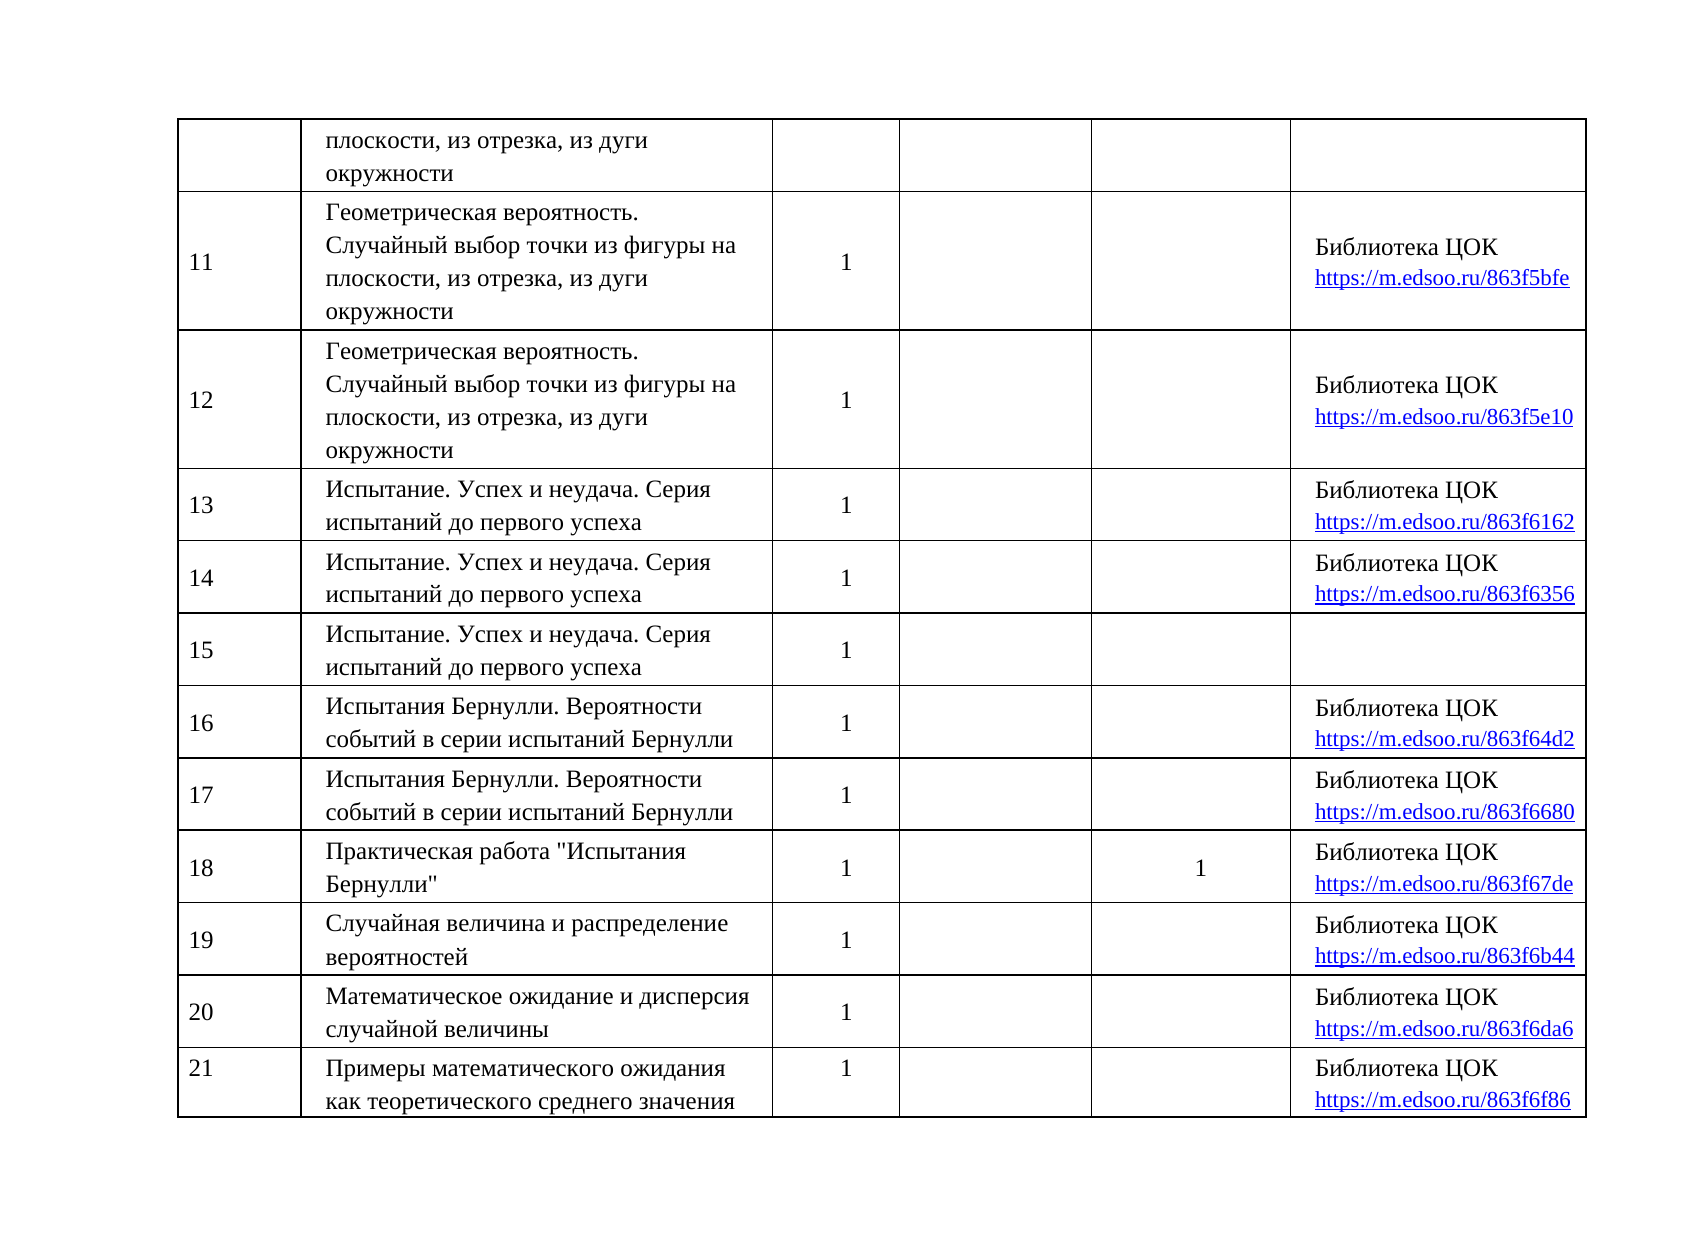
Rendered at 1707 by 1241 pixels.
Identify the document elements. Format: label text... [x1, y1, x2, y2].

table_cell [900, 759, 1091, 829]
table_cell 1 [773, 1048, 899, 1116]
table_cell 17 [179, 759, 300, 829]
table_cell 19 [179, 903, 300, 974]
table_cell 10 [179, 120, 300, 191]
table_cell Математическое ожидание и дисперсия случайной величины [302, 976, 772, 1047]
table_cell [1092, 469, 1290, 540]
table_cell [1092, 1048, 1290, 1116]
table_cell 15 [179, 614, 300, 684]
table_cell 20 [179, 976, 300, 1047]
table_cell 1 [773, 759, 899, 829]
table_cell 1 [773, 976, 899, 1047]
table_cell Библиотека ЦОК https://m.edsoo.ru/863f5e10 [1291, 331, 1585, 467]
table_cell [900, 903, 1091, 974]
table_cell Случайная величина и распределение вероятностей [302, 903, 772, 974]
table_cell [302, 120, 772, 191]
table_cell Библиотека ЦОК https://m.edsoo.ru/863f6356 [1291, 541, 1585, 612]
table_cell 18 [179, 831, 300, 902]
table_cell Библиотека ЦОК https://m.edsoo.ru/863f5bfe [1291, 192, 1585, 329]
table_cell [1092, 686, 1290, 757]
table_cell Библиотека ЦОК https://m.edsoo.ru/863f67de [1291, 831, 1585, 902]
table_cell 1 [773, 903, 899, 974]
table_cell [900, 192, 1091, 329]
table_cell Геометрическая вероятность. Случайный выбор точки из фигуры на плоскости, из отрезка, из дуги окружности [302, 331, 772, 467]
table_cell [1092, 759, 1290, 829]
table_cell [1092, 192, 1290, 329]
table_cell [900, 1048, 1091, 1116]
table_cell 1 [773, 469, 899, 540]
table_cell 16 [179, 686, 300, 757]
table_cell 1 [1092, 831, 1290, 902]
table_cell 11 [179, 192, 300, 329]
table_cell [302, 192, 772, 329]
table_cell Практическая работа "Испытания Бернулли" [302, 831, 772, 902]
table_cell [302, 1048, 772, 1116]
table_cell 1 [773, 331, 899, 467]
table_cell 1 [773, 192, 899, 329]
table_cell Испытания Бернулли. Вероятности событий в серии испытаний Бернулли [302, 686, 772, 757]
table_cell Испытание. Успех и неудача. Серия испытаний до первого успеха [302, 614, 772, 684]
table_cell 21 [179, 1048, 300, 1116]
table_cell [1291, 614, 1585, 684]
table_cell [900, 120, 1091, 191]
table_cell Испытание. Успех и неудача. Серия испытаний до первого успеха [302, 541, 772, 612]
table_cell 1 [773, 614, 899, 684]
table_cell 1 [773, 686, 899, 757]
table_cell 1 [773, 120, 899, 191]
table_cell Испытания Бернулли. Вероятности событий в серии испытаний Бернулли [302, 759, 772, 829]
table_cell Библиотека ЦОК https://m.edsoo.ru/863f6680 [1291, 759, 1585, 829]
table_cell [900, 469, 1091, 540]
table_cell [900, 686, 1091, 757]
table_cell [1092, 541, 1290, 612]
table_cell Библиотека ЦОК https://m.edsoo.ru/863f6da6 [1291, 976, 1585, 1047]
table_cell [900, 331, 1091, 467]
table_cell Библиотека ЦОК https://m.edsoo.ru/863f64d2 [1291, 686, 1585, 757]
table_cell [900, 831, 1091, 902]
table_cell [1092, 976, 1290, 1047]
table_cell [1291, 1048, 1585, 1116]
table_cell Библиотека ЦОК https://m.edsoo.ru/863f6b44 [1291, 903, 1585, 974]
table_cell 13 [179, 469, 300, 540]
table_cell [900, 541, 1091, 612]
table_cell [1092, 120, 1290, 191]
table_cell [900, 614, 1091, 684]
table_cell [1092, 331, 1290, 467]
table_cell [1092, 614, 1290, 684]
table_cell [900, 976, 1091, 1047]
table_cell 1 [773, 831, 899, 902]
table_cell Библиотека ЦОК https://m.edsoo.ru/863f6162 [1291, 469, 1585, 540]
table_cell 12 [179, 331, 300, 467]
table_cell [1291, 120, 1585, 191]
table_cell [1092, 903, 1290, 974]
table_cell 14 [179, 541, 300, 612]
table_cell 1 [773, 541, 899, 612]
table_cell Испытание. Успех и неудача. Серия испытаний до первого успеха [302, 469, 772, 540]
